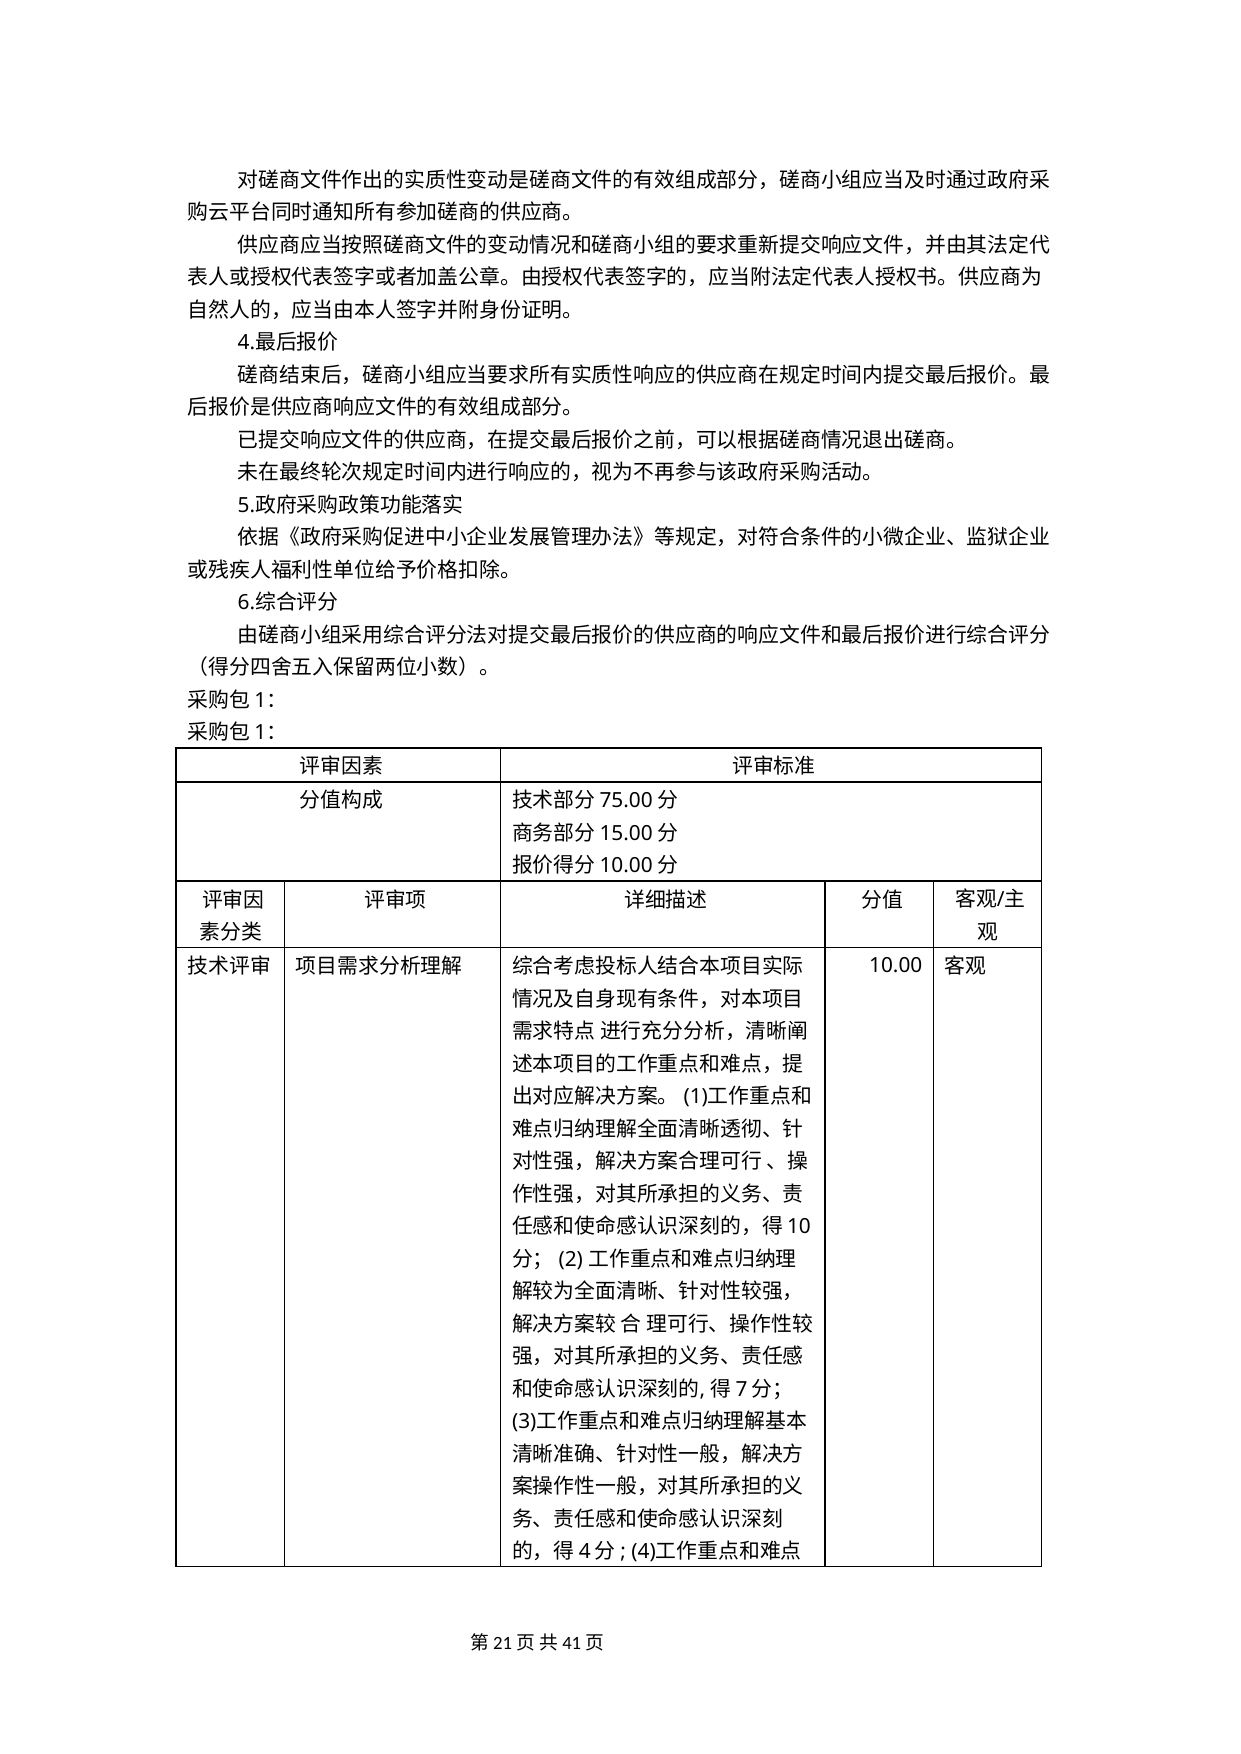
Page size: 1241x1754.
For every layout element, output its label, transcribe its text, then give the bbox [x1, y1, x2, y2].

text 已提交响应文件的供应商，在提交最后报价之前，可以根据磋商情况退出磋商。 [187, 422, 1053, 454]
text 采购包1： [187, 682, 1053, 714]
table_cell 分值 [826, 882, 933, 947]
text 6.综合评分 [187, 584, 1053, 617]
text 供应商应当按照磋商文件的变动情况和磋商小组的要求重新提交响应文件，并由其法定代表人或授权代表签字或者加盖公章。由授权代表签字的，应当附法定代表人授权书。供应商为自然人的，应当由本人签字并附身份证明。 [187, 227, 1053, 324]
table_cell 项目需求分析理解 [285, 948, 500, 1566]
text 对磋商文件作出的实质性变动是磋商文件的有效组成部分，磋商小组应当及时通过政府采购云平台同时通知所有参加磋商的供应商。 [187, 162, 1053, 227]
text 4.最后报价 [187, 324, 1053, 357]
text 由磋商小组采用综合评分法对提交最后报价的供应商的响应文件和最后报价进行综合评分（得分四舍五入保留两位小数）。 [187, 617, 1053, 682]
table_cell 评审因素分类 [177, 882, 284, 947]
text 5.政府采购政策功能落实 [187, 487, 1053, 519]
table_cell 分值构成 [177, 783, 500, 880]
table_cell 技术评审 [177, 948, 284, 1566]
table_cell 10.00 [826, 948, 933, 1566]
table_cell 客观/主观 [934, 882, 1041, 947]
table_cell 评审项 [285, 882, 500, 947]
table_cell 客观 [934, 948, 1041, 1566]
text 依据《政府采购促进中小企业发展管理办法》等规定，对符合条件的小微企业、监狱企业或残疾人福利性单位给予价格扣除。 [187, 519, 1053, 584]
table_header 评审标准 [501, 749, 1041, 781]
table_cell 技术部分75.00分 商务部分15.00分 报价得分10.00分 [501, 783, 1041, 880]
text 未在最终轮次规定时间内进行响应的，视为不再参与该政府采购活动。 [187, 454, 1053, 487]
text 磋商结束后，磋商小组应当要求所有实质性响应的供应商在规定时间内提交最后报价。最后报价是供应商响应文件的有效组成部分。 [187, 357, 1053, 422]
table_header 评审因素 [177, 749, 500, 781]
table_cell 详细描述 [501, 882, 824, 947]
text 采购包1： [187, 714, 1053, 747]
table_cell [501, 948, 824, 1566]
